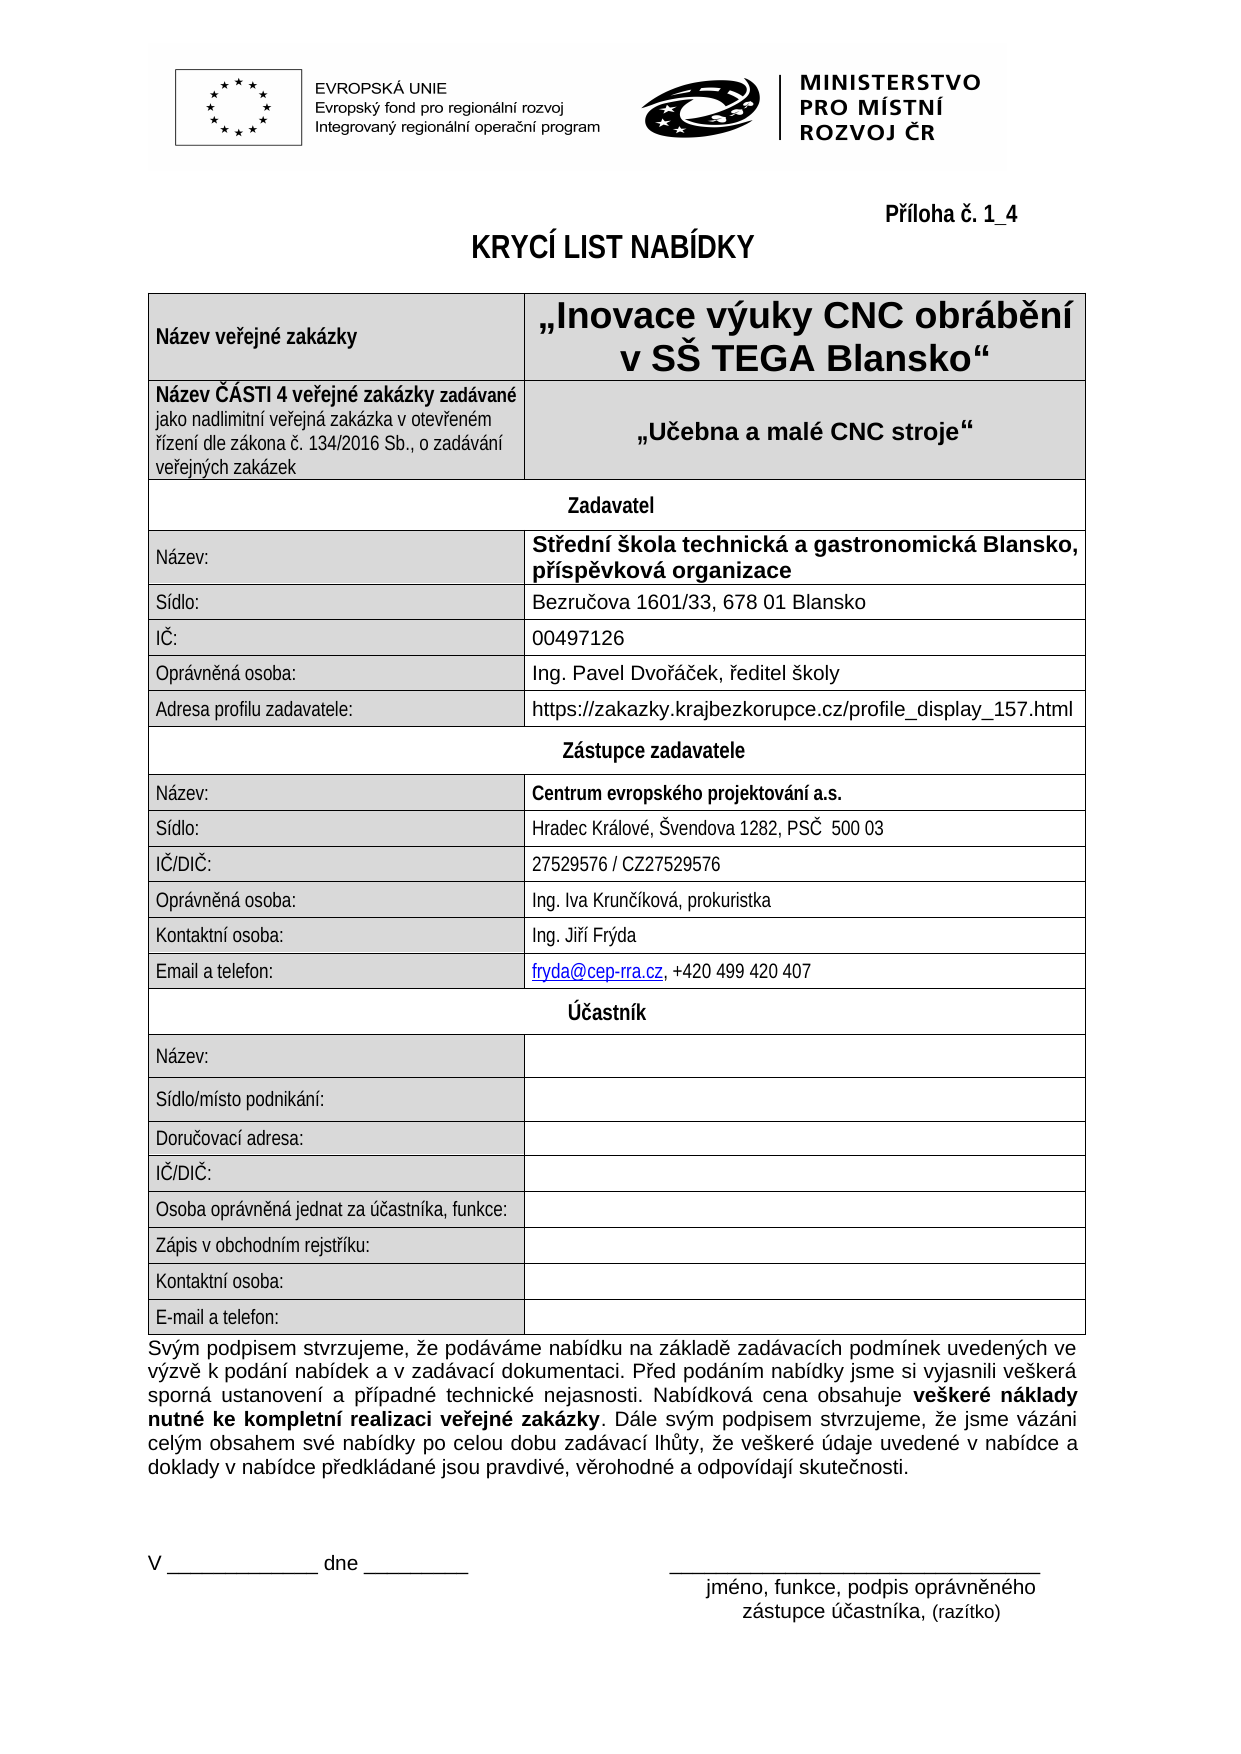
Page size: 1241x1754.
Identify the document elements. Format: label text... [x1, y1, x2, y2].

table_cell Centrum evropského projektování a.s. [525, 775, 1085, 810]
table_cell [525, 1122, 1085, 1154]
table_cell IČ: [149, 620, 524, 655]
table_cell Adresa profilu zadavatele: [149, 691, 524, 726]
table_cell Hradec Králové, Švendova 1282, PSČ 500 03 [525, 811, 1085, 846]
table_cell Sídlo: [149, 585, 524, 619]
table_cell E-mail a telefon: [149, 1300, 524, 1334]
table_cell Oprávněná osoba: [149, 882, 524, 917]
table_cell IČ/DIČ: [149, 1156, 524, 1191]
table_header „Inovace výuky CNC obrábění v SŠ TEGA Blansko“ [525, 294, 1085, 380]
table_cell Střední škola technická a gastronomická Blansko, příspěvková organizace [525, 531, 1085, 583]
table_cell Sídlo/místo podnikání: [149, 1078, 524, 1121]
table_cell 27529576 / CZ27529576 [525, 847, 1085, 881]
table_cell „Učebna a malé CNC stroje“ [525, 381, 1085, 479]
table_cell Kontaktní osoba: [149, 1264, 524, 1299]
table_cell Email a telefon: [149, 954, 524, 988]
table_cell Doručovací adresa: [149, 1122, 524, 1154]
table_cell Sídlo: [149, 811, 524, 846]
table_cell Zadavatel [149, 480, 1085, 530]
table_cell Účastník [149, 989, 1085, 1034]
table_cell [525, 1300, 1085, 1334]
table_cell [525, 1192, 1085, 1227]
text jméno, funkce, podpis oprávněného zástupce účastníka, (razítko) [664, 1575, 1078, 1623]
table_cell 00497126 [525, 620, 1085, 655]
picture [147, 43, 1008, 171]
table_cell Ing. Iva Krunčíková, prokuristka [525, 882, 1085, 917]
table_cell [525, 1078, 1085, 1121]
table_cell [525, 1264, 1085, 1299]
table_cell https://zakazky.krajbezkorupce.cz/profile_display_157.html [525, 691, 1085, 726]
table_cell Název: [149, 1035, 524, 1077]
table_cell [525, 1035, 1085, 1077]
text Příloha č. 1_4 [811, 199, 1078, 228]
text Svým podpisem stvrzujeme, že podáváme nabídku na základě zadávacích podmínek uvedených ve výzvě k podání nabídek a v zadávací dokumentaci. Před podáním nabídky jsme si vyjasnili veškerá sporná ustanovení a případné technické nejasnosti. Nabídková cena obsahuje veškeré náklady nutné ke kompletní realizaci veřejné zakázky. Dále svým podpisem stvrzujeme, že jsme vázáni celým obsahem své nabídky po celou dobu zadávací lhůty, že veškeré údaje uvedené v nabídce a doklady v nabídce předkládané jsou pravdivé, věrohodné a odpovídají skutečnosti. [148, 1335, 1078, 1479]
table_header Název veřejné zakázky [149, 294, 524, 380]
table_cell Zástupce zadavatele [149, 727, 1085, 774]
table_cell Název: [149, 775, 524, 810]
table_cell Osoba oprávněná jednat za účastníka, funkce: [149, 1192, 524, 1227]
table_cell [525, 1156, 1085, 1191]
text V _____________ dne _________ ________________________________ [148, 1551, 1078, 1575]
table_cell Ing. Pavel Dvořáček, ředitel školy [525, 656, 1085, 690]
table_cell Název: [149, 531, 524, 583]
table_cell Bezručova 1601/33, 678 01 Blansko [525, 585, 1085, 619]
table_cell Název ČÁSTI 4 veřejné zakázky zadávané jako nadlimitní veřejná zakázka v otevřeném řízení dle zákona č. 134/2016 Sb., o zadávání veřejných zakázek [149, 381, 524, 479]
table_cell fryda@cep-rra.cz, +420 499 420 407 [525, 954, 1085, 988]
table_cell Kontaktní osoba: [149, 918, 524, 952]
text KRYCÍ LIST NABÍDKY [148, 228, 1078, 266]
table_cell Oprávněná osoba: [149, 656, 524, 690]
table_cell Zápis v obchodním rejstříku: [149, 1228, 524, 1263]
table_cell IČ/DIČ: [149, 847, 524, 881]
table_cell Ing. Jiří Frýda [525, 918, 1085, 952]
table_cell [525, 1228, 1085, 1263]
